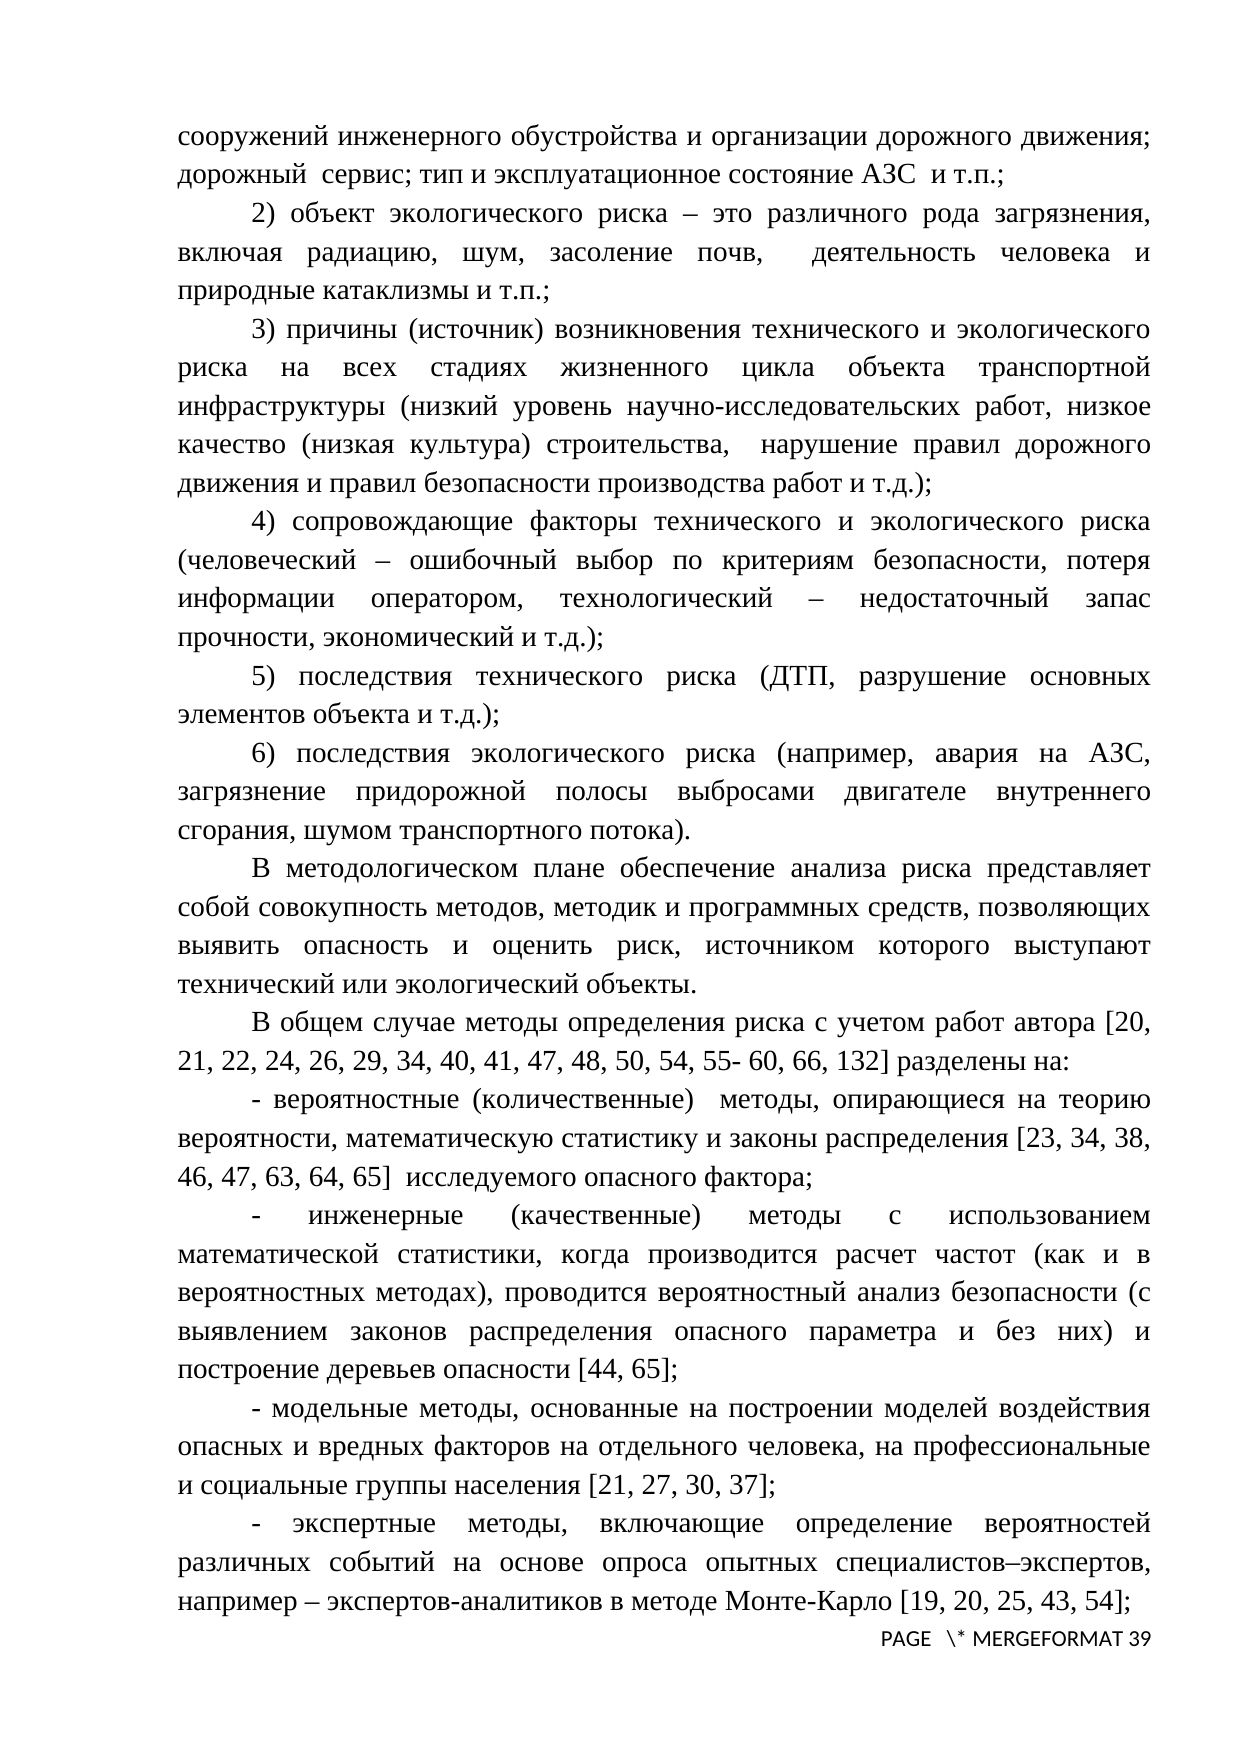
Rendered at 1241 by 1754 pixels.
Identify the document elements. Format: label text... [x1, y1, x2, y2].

text В общем случае методы определения риска с учетом работ автора [20, 21, 22, 24, 26, 29, 34, 40, 41, 47, 48, 50, 54, 55- 60, 66, 132] разделены на: [177, 1004, 1152, 1077]
text 5) последствия технического риска (ДТП, разрушение основных элементов объекта и т.д.); [177, 658, 1152, 730]
text 4) сопровождающие факторы технического и экологического риска (человеческий – ошибочный выбор по критериям безопасности, потеря информации оператором, технологический – недостаточный запас прочности, экономический и т.д.); [177, 503, 1152, 653]
text 6) последствия экологического риска (например, авария на АЗС, загрязнение придорожной полосы выбросами двигателе внутреннего сгорания, шумом транспортного потока). [177, 735, 1152, 845]
text - модельные методы, основанные на построении моделей воздействия опасных и вредных факторов на отдельного человека, на профессиональные и социальные группы населения [21, 27, 30, 37]; [177, 1390, 1152, 1501]
text - инженерные (качественные) методы с использованием математической статистики, когда производится расчет частот (как и в вероятностных методах), проводится вероятностный анализ безопасности (с выявлением законов распределения опасного параметра и без них) и построение деревьев опасности [44, 65]; [177, 1197, 1152, 1385]
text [177, 118, 1152, 190]
text В методологическом плане обеспечение анализа риска представляет собой совокупность методов, методик и программных средств, позволяющих выявить опасность и оценить риск, источником которого выступают технический или экологический объекты. [177, 850, 1152, 999]
text - экспертные методы, включающие определение вероятностей различных событий на основе опроса опытных специалистов–экспертов, например – экспертов-аналитиков в методе Монте-Карло [19, 20, 25, 43, 54]; [177, 1506, 1152, 1616]
text 3) причины (источник) возникновения технического и экологического риска на всех стадиях жизненного цикла объекта транспортной инфраструктуры (низкий уровень научно-исследовательских работ, низкое качество (низкая культура) строительства, нарушение правил дорожного движения и правил безопасности производства работ и т.д.); [177, 311, 1152, 498]
text - вероятностные (количественные) методы, опирающиеся на теорию вероятности, математическую статистику и законы распределения [23, 34, 38, 46, 47, 63, 64, 65] исследуемого опасного фактора; [177, 1082, 1152, 1192]
text 2) объект экологического риска – это различного рода загрязнения, включая радиацию, шум, засоление почв, деятельность человека и природные катаклизмы и т.п.; [177, 195, 1152, 306]
